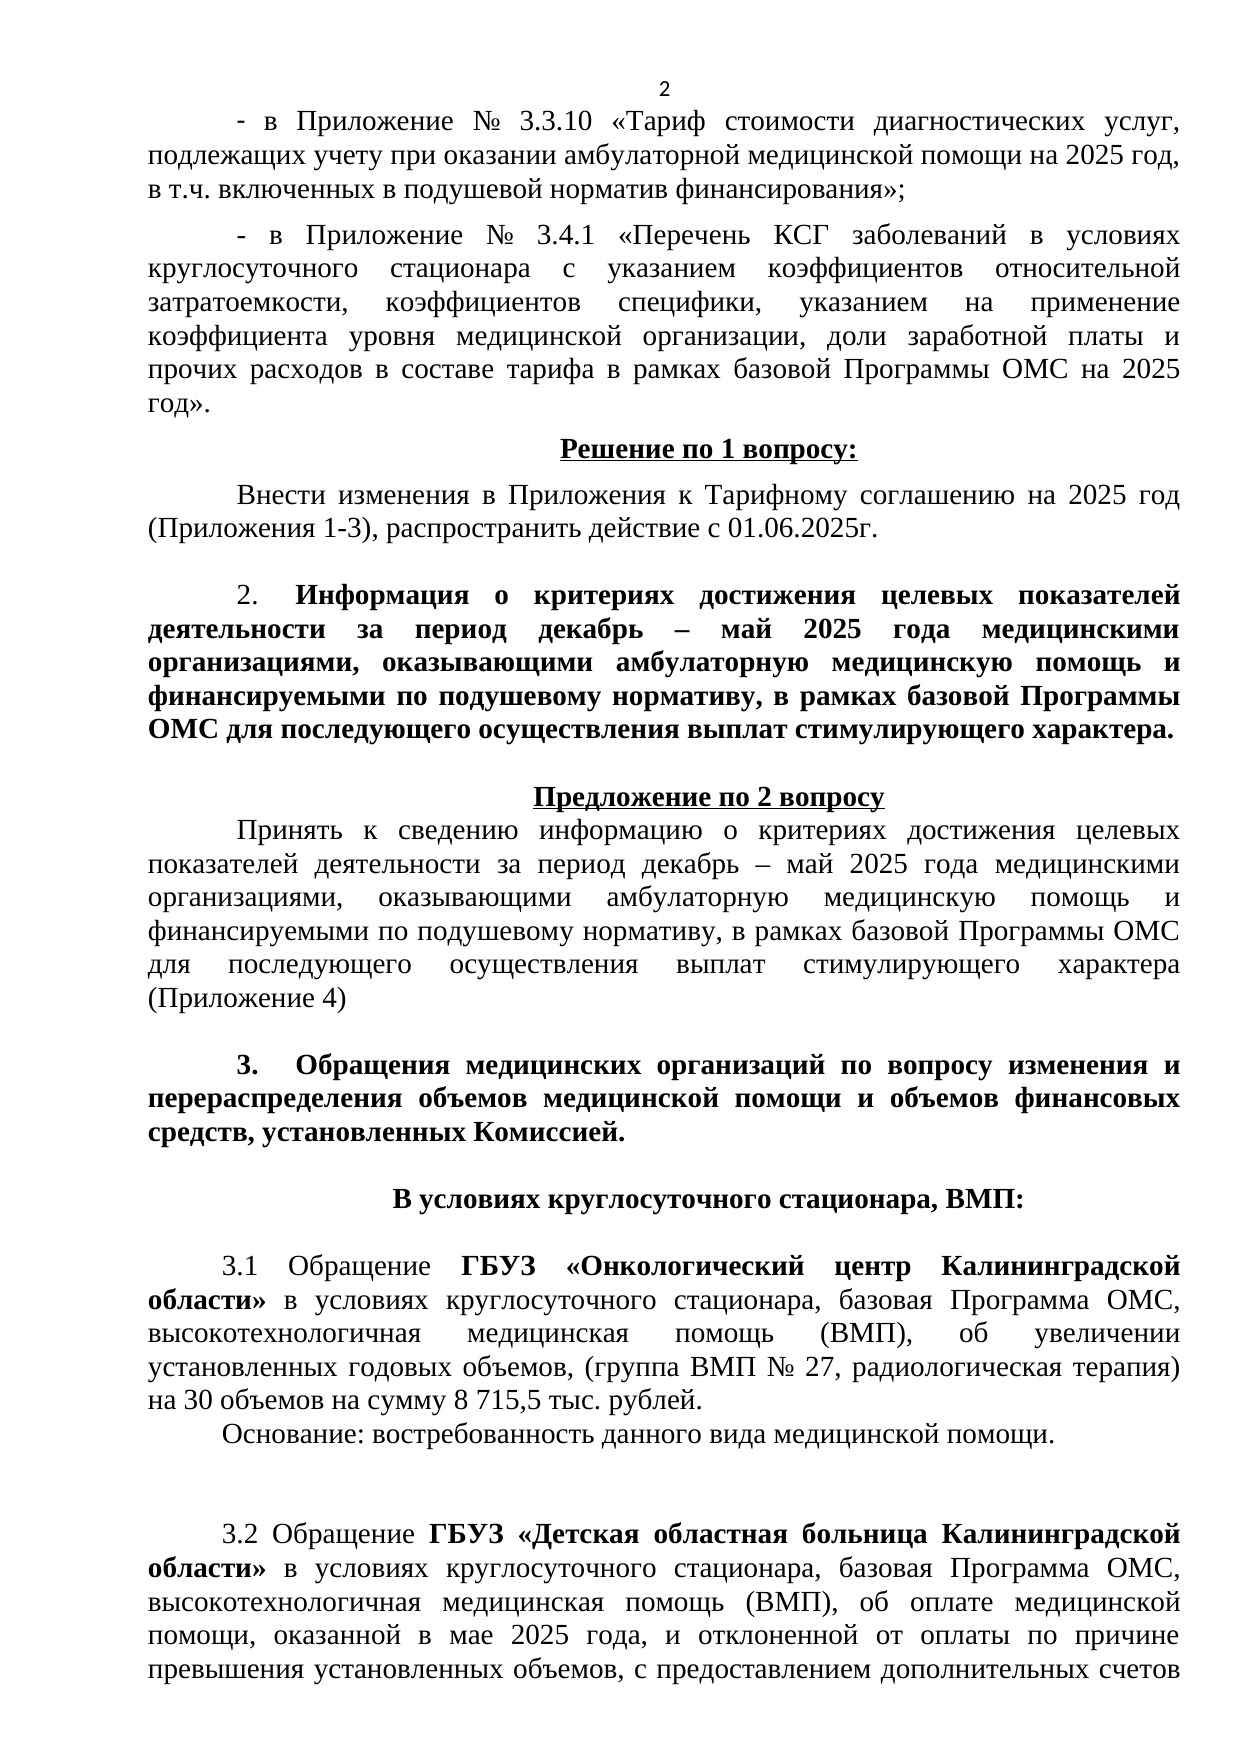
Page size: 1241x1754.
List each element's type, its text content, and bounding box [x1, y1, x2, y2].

list Информация о критериях достижения целевых показателей деятельности за период декабрь – май 2025 года медицинскими организациями, оказывающими амбулаторную медицинскую помощь и финансируемыми по подушевому нормативу, в рамках базовой Программы ОМС для последующего осуществления выплат стимулирующего характера. [148, 577, 1181, 745]
list Обращения медицинских организаций по вопросу изменения и перераспределения объемов медицинской помощи и объемов финансовых средств, установленных Комиссией. [148, 1047, 1181, 1148]
text Решение по 1 вопросу: [148, 431, 1181, 464]
text Внести изменения в Приложения к Тарифному соглашению на 2025 год (Приложения 1-3), распространить действие с 01.06.2025г. [148, 477, 1181, 544]
text 3.1 Обращение ГБУЗ «Онкологический центр Калининградской области» в условиях круглосуточного стационара, базовая Программа ОМС, высокотехнологичная медицинская помощь (ВМП), об увеличении установленных годовых объемов, (группа ВМП № 27, радиологическая терапия) на 30 объемов на сумму 8 715,5 тыс. рублей. [148, 1248, 1181, 1416]
text В условиях круглосуточного стационара, ВМП: [148, 1181, 1181, 1215]
text Предложение по 2 вопросу [148, 779, 1181, 812]
text Принять к сведению информацию о критериях достижения целевых показателей деятельности за период декабрь – май 2025 года медицинскими организациями, оказывающими амбулаторную медицинскую помощь и финансируемыми по подушевому нормативу, в рамках базовой Программы ОМС для последующего осуществления выплат стимулирующего характера (Приложение 4) [148, 812, 1181, 1013]
text Основание: востребованность данного вида медицинской помощи. [148, 1416, 1181, 1449]
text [148, 1517, 1181, 1684]
text - в Приложение № 3.4.1 «Перечень КСГ заболеваний в условиях круглосуточного стационара с указанием коэффициентов относительной затратоемкости, коэффициентов специфики, указанием на применение коэффициента уровня медицинской организации, доли заработной платы и прочих расходов в составе тарифа в рамках базовой Программы ОМС на 2025 год». [148, 217, 1181, 418]
text - в Приложение № 3.3.10 «Тариф стоимости диагностических услуг, подлежащих учету при оказании амбулаторной медицинской помощи на 2025 год, в т.ч. включенных в подушевой норматив финансирования»; [148, 102, 1181, 204]
